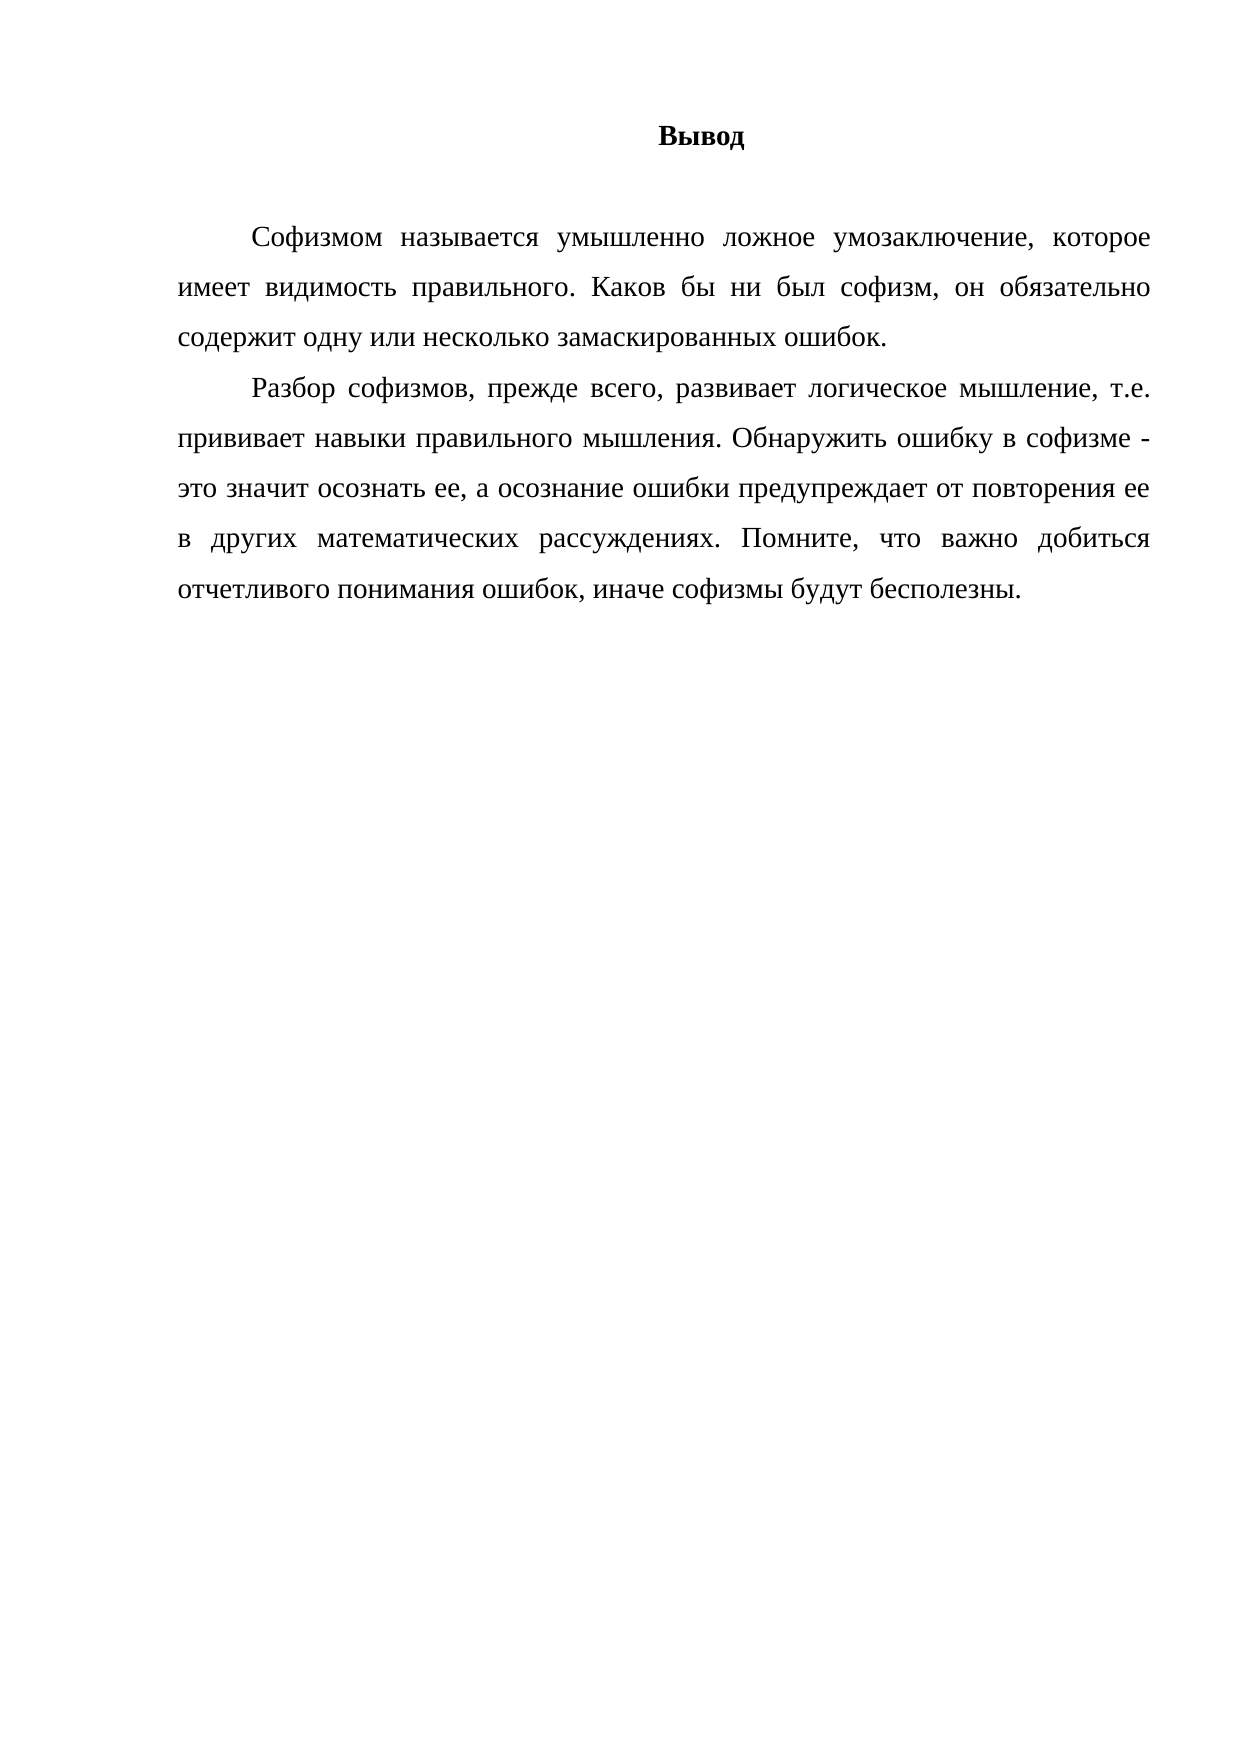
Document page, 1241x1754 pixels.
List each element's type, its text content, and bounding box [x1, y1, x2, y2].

text Софизмом называется умышленно ложное умозаключение, которое имеет видимость правильного. Каков бы ни был софизм, он обязательно содержит одну или несколько замаскированных ошибок. [177, 219, 1152, 353]
text Разбор софизмов, прежде всего, развивает логическое мышление, т.е. прививает навыки правильного мышления. Обнаружить ошибку в софизме - это значит осознать ее, а осознание ошибки предупреждает от повторения ее в других математических рассуждениях. Помните, что важно добиться отчетливого понимания ошибок, иначе софизмы будут бесполезны. [177, 370, 1152, 604]
subtitle Вывод [177, 118, 1152, 152]
